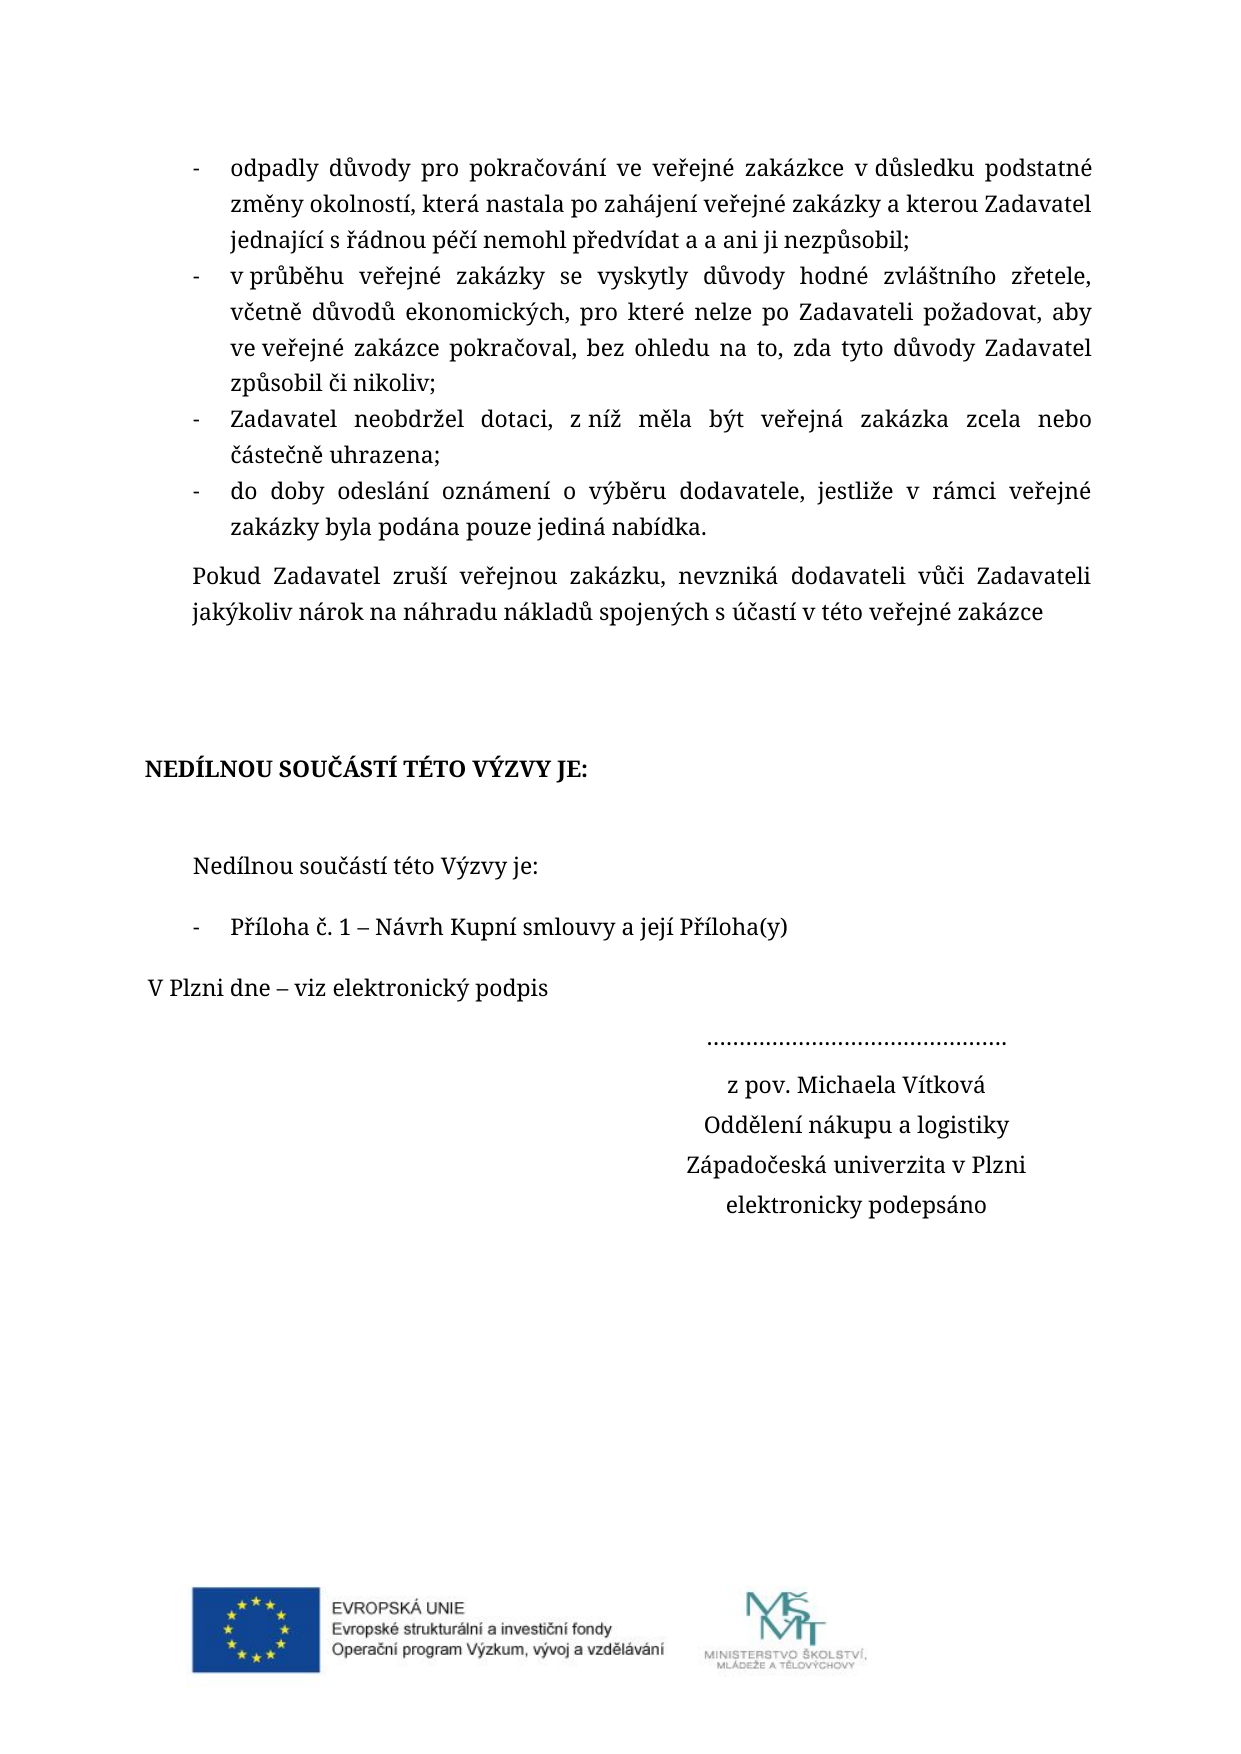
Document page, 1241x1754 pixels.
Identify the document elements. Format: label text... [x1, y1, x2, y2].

list v průběhu veřejné zakázky se vyskytly důvody hodné zvláštního zřetele, včetně důvodů ekonomických, pro které nelze po Zadavateli požadovat, aby ve veřejné zakázce pokračoval, bez ohledu na to, zda tyto důvody Zadavatel způsobil či nikoliv; [193, 259, 1093, 399]
text Pokud Zadavatel zruší veřejnou zakázku, nevzniká dodavateli vůči Zadavateli jakýkoliv nárok na náhradu nákladů spojených s účastí v této veřejné zakázce [192, 559, 1093, 627]
text V Plzni dne – viz elektronický podpis [148, 972, 1093, 1003]
text z pov. Michaela Vítková [148, 1069, 1093, 1100]
text elektronicky podepsáno [148, 1189, 1093, 1221]
list odpadly důvody pro pokračování ve veřejné zakázkce v důsledku podstatné změny okolností, která nastala po zahájení veřejné zakázky a kterou Zadavatel jednající s řádnou péčí nemohl předvídat a a ani ji nezpůsobil; [193, 152, 1093, 255]
text ………………………………………. [148, 1021, 1093, 1052]
list Zadavatel neobdržel dotaci, z níž měla být veřejná zakázka zcela nebo částečně uhrazena; [193, 403, 1093, 471]
text Nedílnou součástí této Výzvy je: [193, 850, 1093, 881]
text Západočeská univerzita v Plzni [148, 1149, 1093, 1180]
picture [147, 1546, 904, 1715]
list do doby odeslání oznámení o výběru dodavatele, jestliže v rámci veřejné zakázky byla podána pouze jediná nabídka. [193, 475, 1093, 542]
text Oddělení nákupu a logistiky [148, 1109, 1093, 1140]
list Příloha č. 1 – Návrh Kupní smlouvy a její Příloha(y) [193, 911, 1093, 942]
subtitle NEDÍLNOU SOUČÁSTÍ TÉTO VÝZVY JE: [133, 753, 1093, 784]
